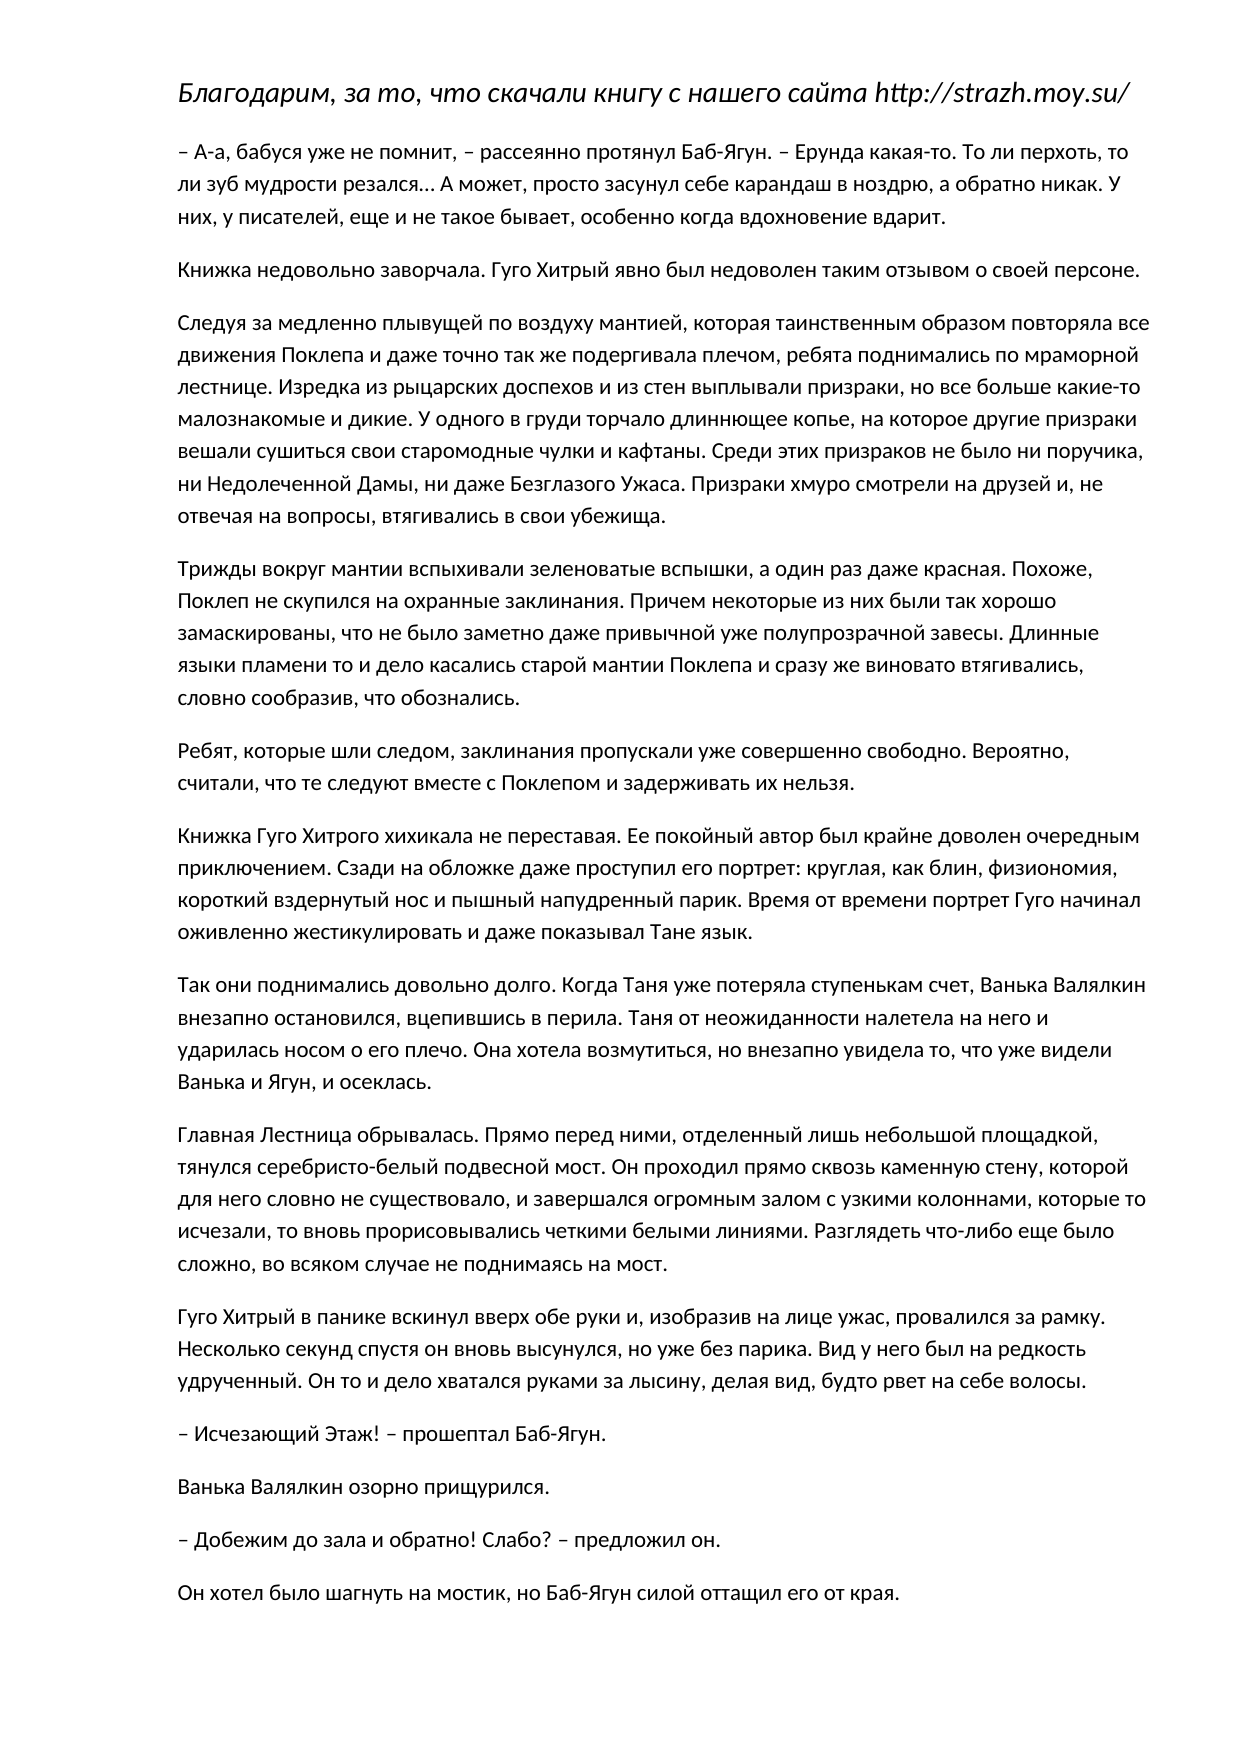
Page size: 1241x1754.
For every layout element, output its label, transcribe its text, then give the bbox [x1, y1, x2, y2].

text – Исчезающий Этаж! – прошептал Баб-Ягун. [177, 1419, 1152, 1447]
text Книжка Гуго Хитрого хихикала не переставая. Ее покойный автор был крайне доволен очередным приключением. Сзади на обложке даже проступил его портрет: круглая, как блин, физиономия, короткий вздернутый нос и пышный напудренный парик. Время от времени портрет Гуго начинал оживленно жестикулировать и даже показывал Тане язык. [177, 821, 1152, 946]
text Главная Лестница обрывалась. Прямо перед ними, отделенный лишь небольшой площадкой, тянулся серебристо-белый подвесной мост. Он проходил прямо сквозь каменную стену, которой для него словно не существовало, и завершался огромным залом с узкими колоннами, которые то исчезали, то вновь прорисовывались четкими белыми линиями. Разглядеть что-либо еще было сложно, во всяком случае не поднимаясь на мост. [177, 1120, 1152, 1277]
text Ребят, которые шли следом, заклинания пропускали уже совершенно свободно. Вероятно, считали, что те следуют вместе с Поклепом и задерживать их нельзя. [177, 736, 1152, 796]
text – Добежим до зала и обратно! Слабо? – предложил он. [177, 1525, 1152, 1553]
text Ванька Валялкин озорно прищурился. [177, 1472, 1152, 1500]
text – А-а, бабуся уже не помнит, – рассеянно протянул Баб-Ягун. – Ерунда какая-то. То ли перхоть, то ли зуб мудрости резался… А может, просто засунул себе карандаш в ноздрю, а обратно никак. У них, у писателей, еще и не такое бывает, особенно когда вдохновение вдарит. [177, 137, 1152, 230]
text Книжка недовольно заворчала. Гуго Хитрый явно был недоволен таким отзывом о своей персоне. [177, 255, 1152, 283]
text Он хотел было шагнуть на мостик, но Баб-Ягун силой оттащил его от края. [177, 1578, 1152, 1606]
text Трижды вокруг мантии вспыхивали зеленоватые вспышки, а один раз даже красная. Похоже, Поклеп не скупился на охранные заклинания. Причем некоторые из них были так хорошо замаскированы, что не было заметно даже привычной уже полупрозрачной завесы. Длинные языки пламени то и дело касались старой мантии Поклепа и сразу же виновато втягивались, словно сообразив, что обознались. [177, 554, 1152, 711]
text Так они поднимались довольно долго. Когда Таня уже потеряла ступенькам счет, Ванька Валялкин внезапно остановился, вцепившись в перила. Таня от неожиданности налетела на него и ударилась носом о его плечо. Она хотела возмутиться, но внезапно увидела то, что уже видели Ванька и Ягун, и осеклась. [177, 971, 1152, 1095]
text Следуя за медленно плывущей по воздуху мантией, которая таинственным образом повторяла все движения Поклепа и даже точно так же подергивала плечом, ребята поднимались по мраморной лестнице. Изредка из рыцарских доспехов и из стен выплывали призраки, но все больше какие-то малознакомые и дикие. У одного в груди торчало длиннющее копье, на которое другие призраки вешали сушиться свои старомодные чулки и кафтаны. Среди этих призраков не было ни поручика, ни Недолеченной Дамы, ни даже Безглазого Ужаса. Призраки хмуро смотрели на друзей и, не отвечая на вопросы, втягивались в свои убежища. [177, 308, 1152, 529]
text Гуго Хитрый в панике вскинул вверх обе руки и, изобразив на лице ужас, провалился за рамку. Несколько секунд спустя он вновь высунулся, но уже без парика. Вид у него был на редкость удрученный. Он то и дело хватался руками за лысину, делая вид, будто рвет на себе волосы. [177, 1302, 1152, 1394]
